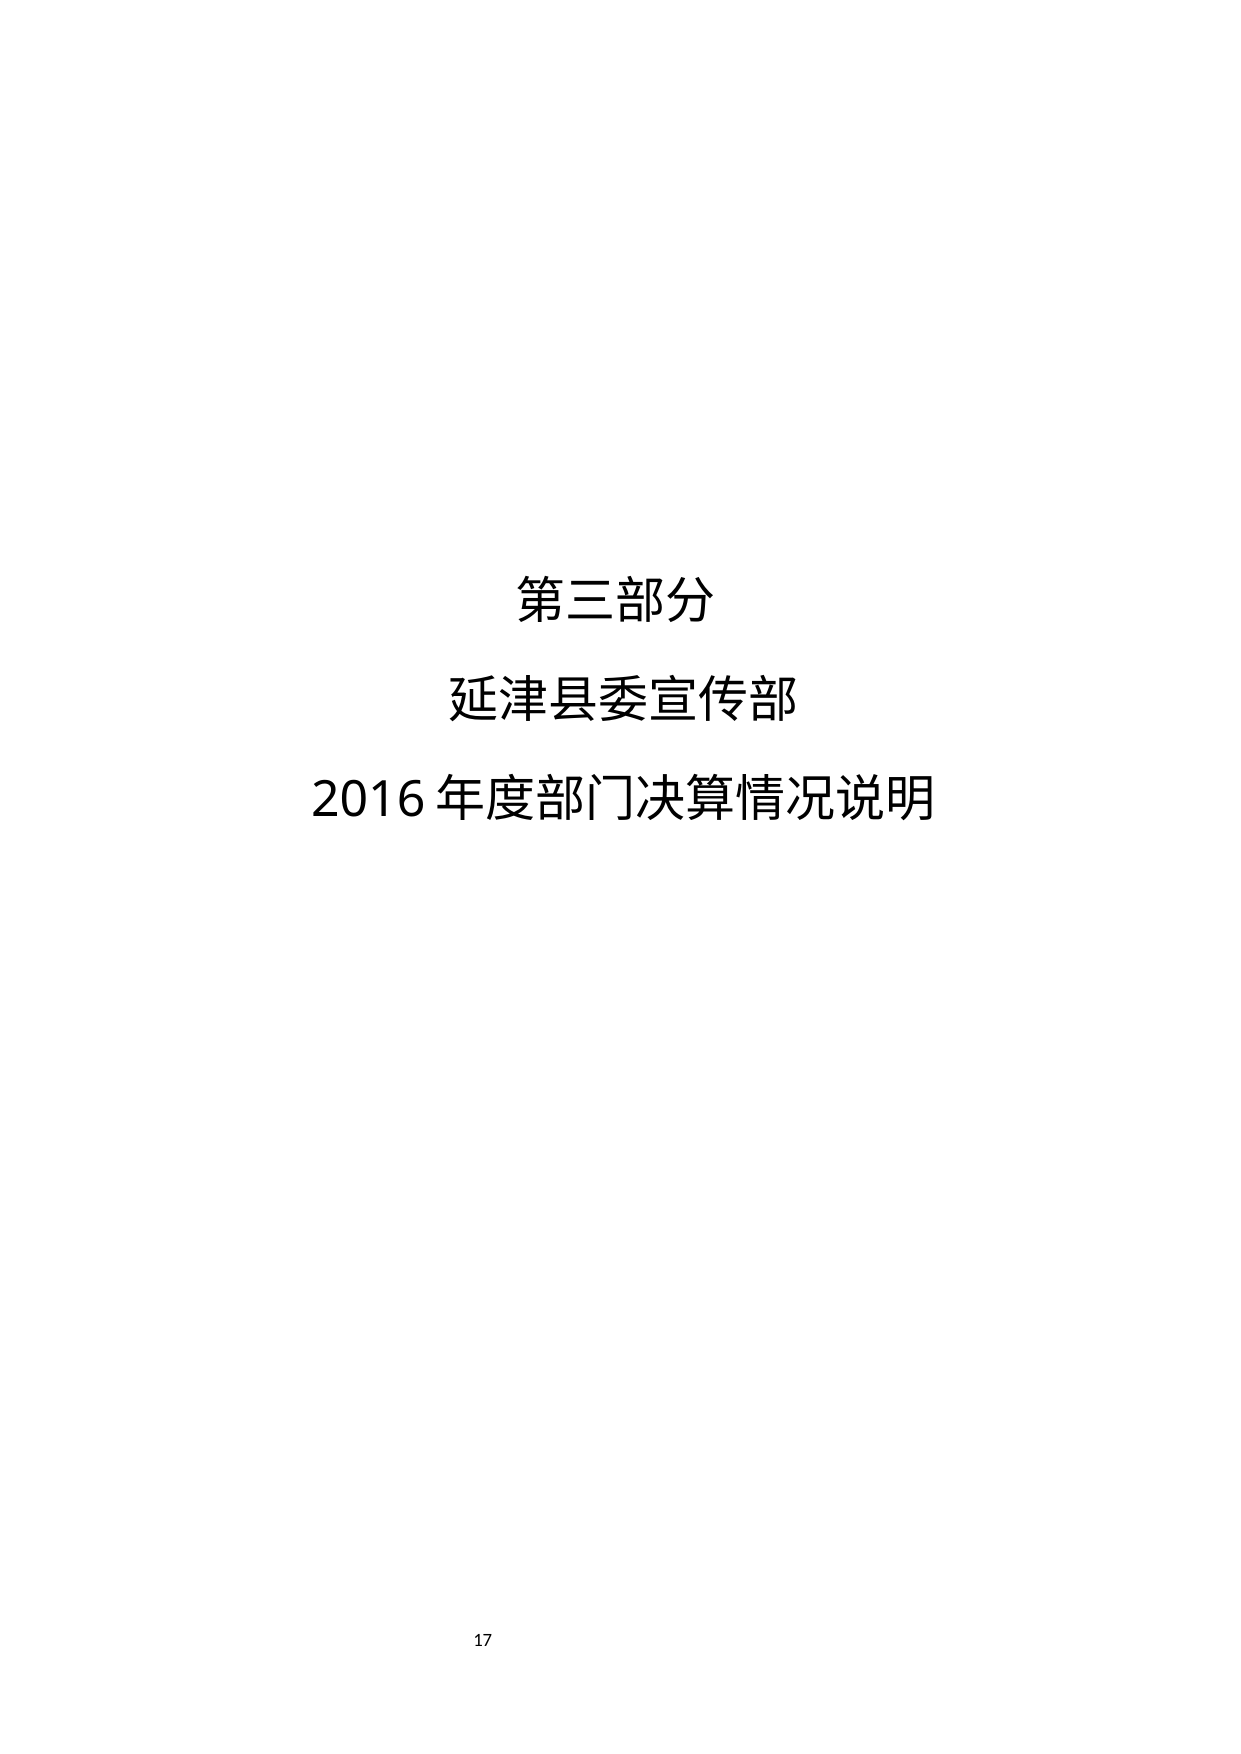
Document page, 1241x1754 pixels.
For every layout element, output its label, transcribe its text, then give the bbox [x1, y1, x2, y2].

text 延津县委宣传部 [165, 646, 1081, 745]
text 第三部分 [165, 547, 1081, 646]
text 2016年度部门决算情况说明 [165, 745, 1081, 844]
